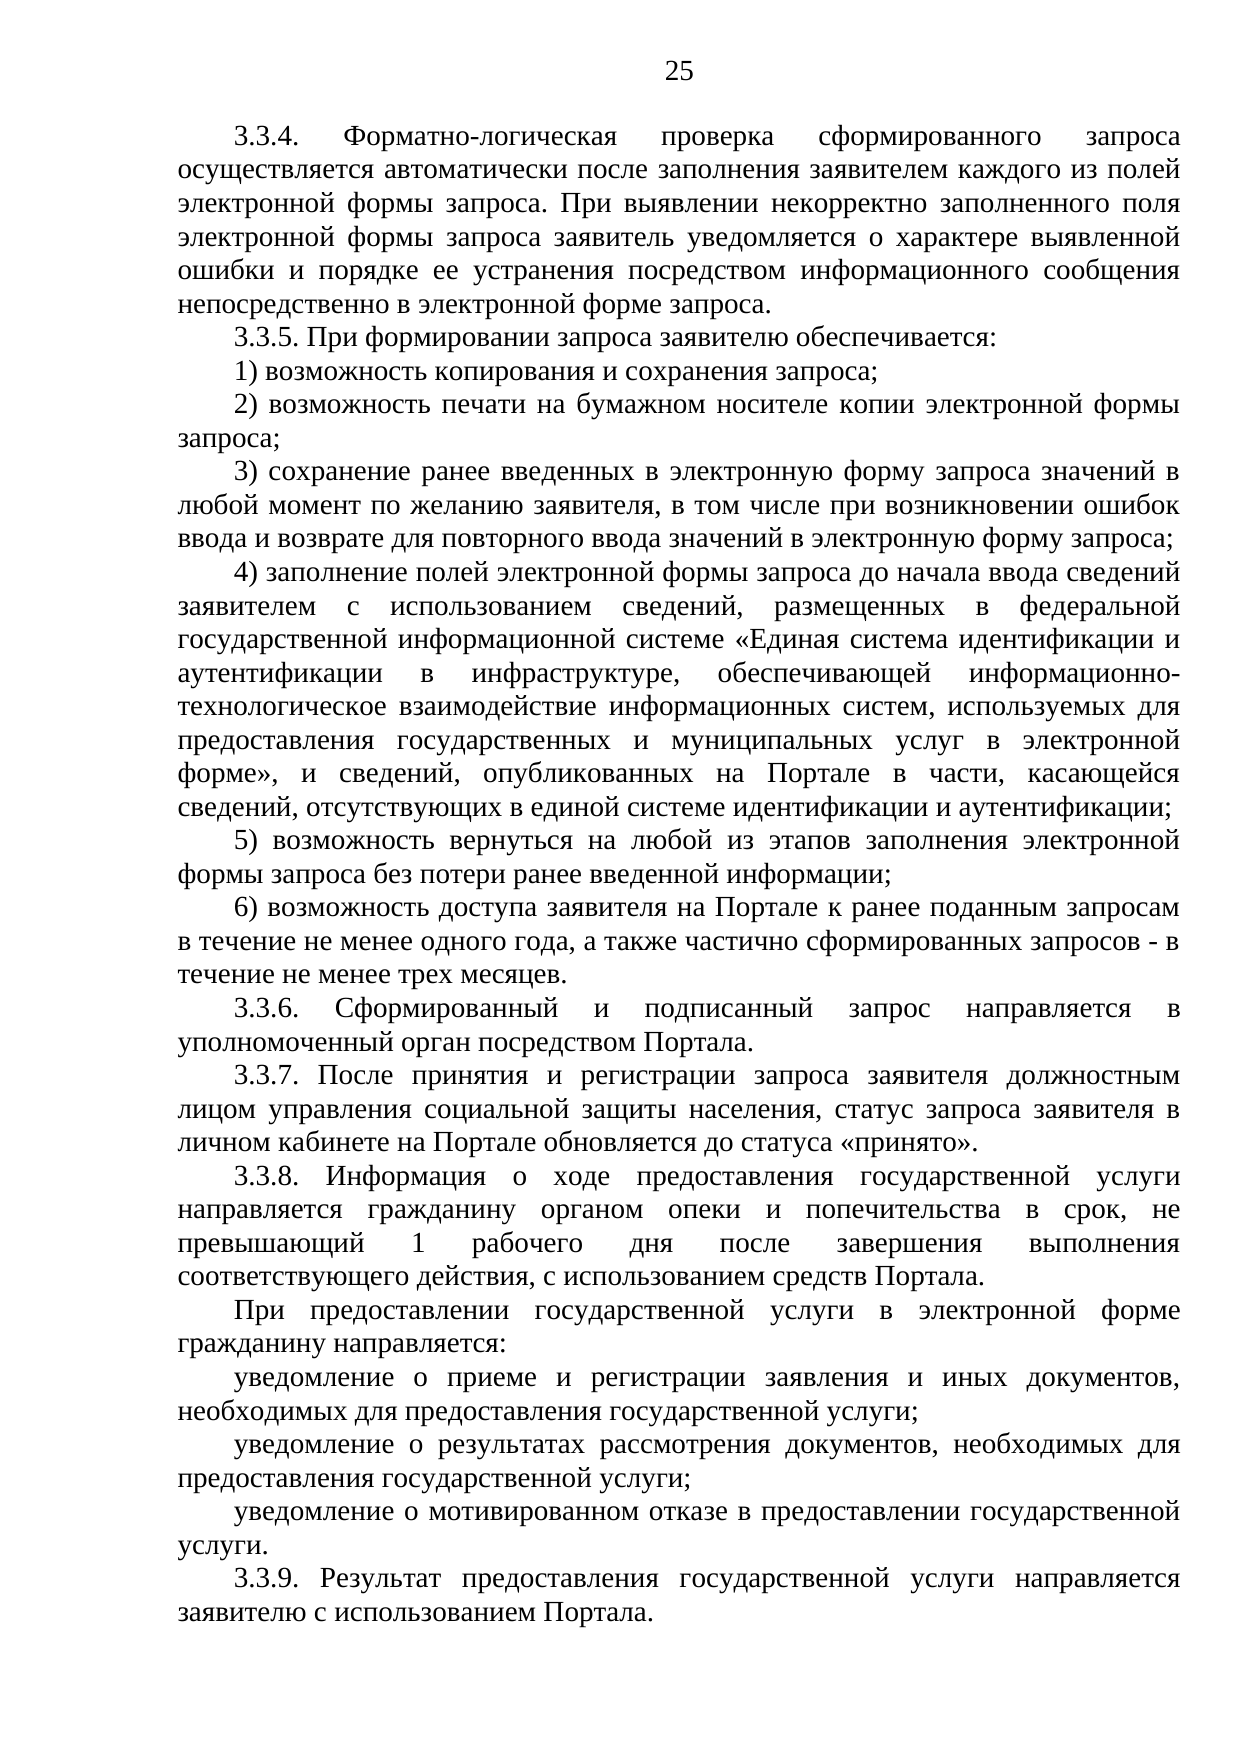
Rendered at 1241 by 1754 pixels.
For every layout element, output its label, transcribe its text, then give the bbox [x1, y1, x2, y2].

text 3.3.4. Форматно-логическая проверка сформированного запроса осуществляется автоматически после заполнения заявителем каждого из полей электронной формы запроса. При выявлении некорректно заполненного поля электронной формы запроса заявитель уведомляется о характере выявленной ошибки и порядке ее устранения посредством информационного сообщения непосредственно в электронной форме запроса. [177, 118, 1181, 319]
text 3.3.9. Результат предоставления государственной услуги направляется заявителю с использованием Портала. [177, 1560, 1181, 1627]
text При предоставлении государственной услуги в электронной форме гражданину направляется: [177, 1292, 1181, 1359]
text уведомление о результатах рассмотрения документов, необходимых для предоставления государственной услуги; [177, 1426, 1181, 1493]
text 3) сохранение ранее введенных в электронную форму запроса значений в любой момент по желанию заявителя, в том числе при возникновении ошибок ввода и возврате для повторного ввода значений в электронную форму запроса; [177, 453, 1181, 554]
text 3.3.5. При формировании запроса заявителю обеспечивается: [177, 319, 1181, 353]
text 3.3.7. После принятия и регистрации запроса заявителя должностным лицом управления социальной защиты населения, статус запроса заявителя в личном кабинете на Портале обновляется до статуса «принято». [177, 1057, 1181, 1158]
text 3.3.6. Сформированный и подписанный запрос направляется в уполномоченный орган посредством Портала. [177, 990, 1181, 1057]
text уведомление о мотивированном отказе в предоставлении государственной услуги. [177, 1493, 1181, 1560]
text 5) возможность вернуться на любой из этапов заполнения электронной формы запроса без потери ранее введенной информации; [177, 822, 1181, 889]
text 6) возможность доступа заявителя на Портале к ранее поданным запросам в течение не менее одного года, а также частично сформированных запросов - в течение не менее трех месяцев. [177, 889, 1181, 990]
text 2) возможность печати на бумажном носителе копии электронной формы запроса; [177, 386, 1181, 453]
text 3.3.8. Информация о ходе предоставления государственной услуги направляется гражданину органом опеки и попечительства в срок, не превышающий 1 рабочего дня после завершения выполнения соответствующего действия, с использованием средств Портала. [177, 1158, 1181, 1292]
text уведомление о приеме и регистрации заявления и иных документов, необходимых для предоставления государственной услуги; [177, 1359, 1181, 1426]
text 4) заполнение полей электронной формы запроса до начала ввода сведений заявителем с использованием сведений, размещенных в федеральной государственной информационной системе «Единая система идентификации и аутентификации в инфраструктуре, обеспечивающей информационно-технологическое взаимодействие информационных систем, используемых для предоставления государственных и муниципальных услуг в электронной форме», и сведений, опубликованных на Портале в части, касающейся сведений, отсутствующих в единой системе идентификации и аутентификации; [177, 554, 1181, 822]
text 1) возможность копирования и сохранения запроса; [177, 353, 1181, 386]
